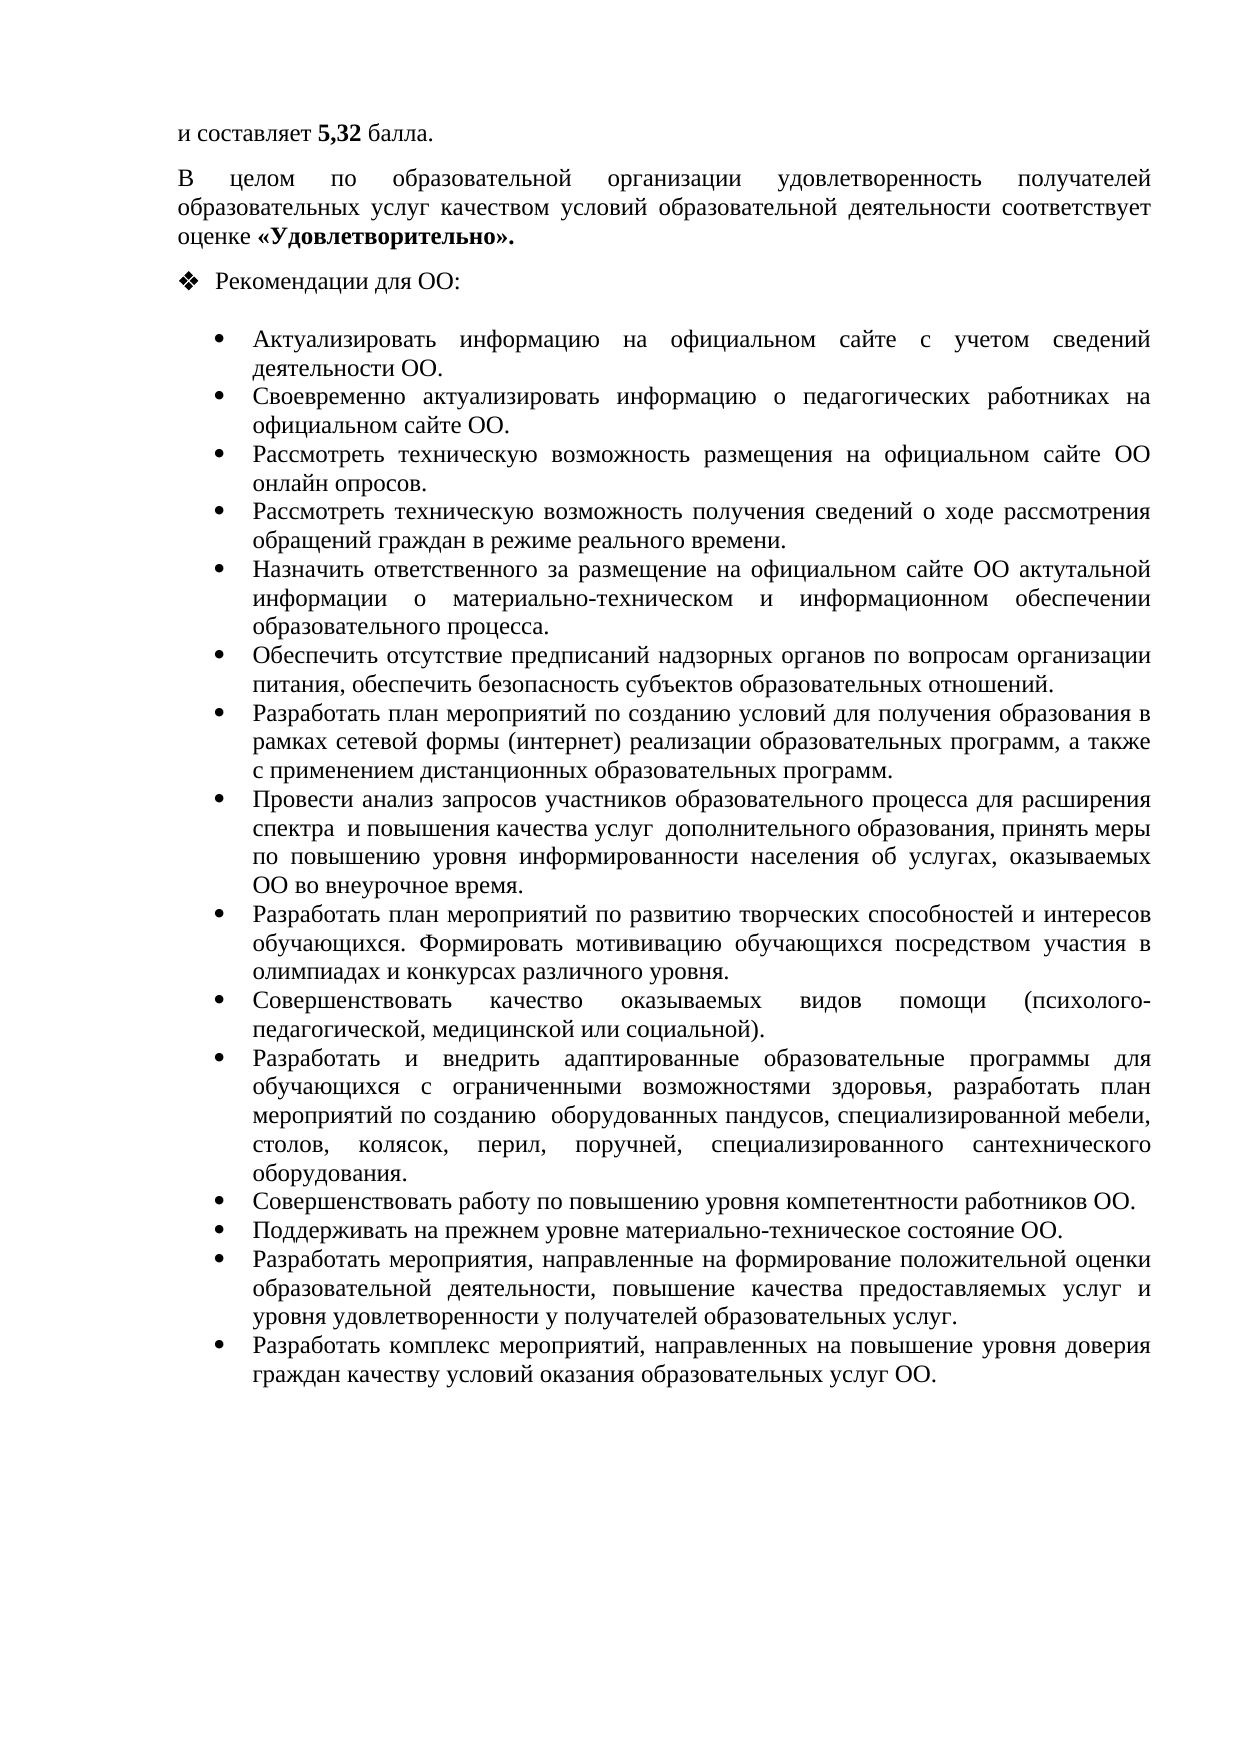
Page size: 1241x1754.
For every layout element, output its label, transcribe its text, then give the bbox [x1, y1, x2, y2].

list Поддерживать на прежнем уровне материально-техническое состояние ОО. [215, 1215, 1152, 1244]
list Разработать комплекс мероприятий, направленных на повышение уровня доверия граждан качеству условий оказания образовательных услуг ОО. [215, 1330, 1152, 1388]
list Совершенствовать работу по повышению уровня компетентности работников ОО. [215, 1186, 1152, 1215]
list Разработать мероприятия, направленные на формирование положительной оценки образовательной деятельности, повышение качества предоставляемых услуг и уровня удовлетворенности у получателей образовательных услуг. [215, 1244, 1152, 1330]
text В целом по образовательной организации удовлетворенность получателей образовательных услуг качеством условий образовательной деятельности соответствует оценке «Удовлетворительно». [177, 163, 1152, 250]
list Обеспечить отсутствие предписаний надзорных органов по вопросам организации питания, обеспечить безопасность субъектов образовательных отношений. [215, 640, 1152, 698]
list Актуализировать информацию на официальном сайте с учетом сведений деятельности ОО. [215, 324, 1152, 381]
text и составляет 5,32 балла. [177, 118, 1152, 147]
list Назначить ответственного за размещение на официальном сайте ОО актутальной информации о материально-техническом и информационном обеспечении образовательного процесса. [215, 554, 1152, 640]
list Рекомендации для ОО: [177, 266, 1152, 295]
list Своевременно актуализировать информацию о педагогических работниках на официальном сайте ОО. [215, 381, 1152, 439]
list Рассмотреть техническую возможность размещения на официальном сайте ОО онлайн опросов. [215, 439, 1152, 496]
list Разработать и внедрить адаптированные образовательные программы для обучающихся с ограниченными возможностями здоровья, разработать план мероприятий по созданию оборудованных пандусов, специализированной мебели, столов, колясок, перил, поручней, специализированного сантехнического оборудования. [215, 1043, 1152, 1186]
list Рассмотреть техническую возможность получения сведений о ходе рассмотрения обращений граждан в режиме реального времени. [215, 496, 1152, 554]
list Разработать план мероприятий по развитию творческих способностей и интересов обучающихся. Формировать мотививацию обучающихся посредством участия в олимпиадах и конкурсах различного уровня. [215, 899, 1152, 985]
list Совершенствовать качество оказываемых видов помощи (психолого-педагогической, медицинской или социальной). [215, 985, 1152, 1043]
list Провести анализ запросов участников образовательного процесса для расширения спектра и повышения качества услуг дополнительного образования, принять меры по повышению уровня информированности населения об услугах, оказываемых ОО во внеурочное время. [215, 784, 1152, 899]
list Разработать план мероприятий по созданию условий для получения образования в рамках сетевой формы (интернет) реализации образовательных программ, а также с применением дистанционных образовательных программ. [215, 698, 1152, 784]
